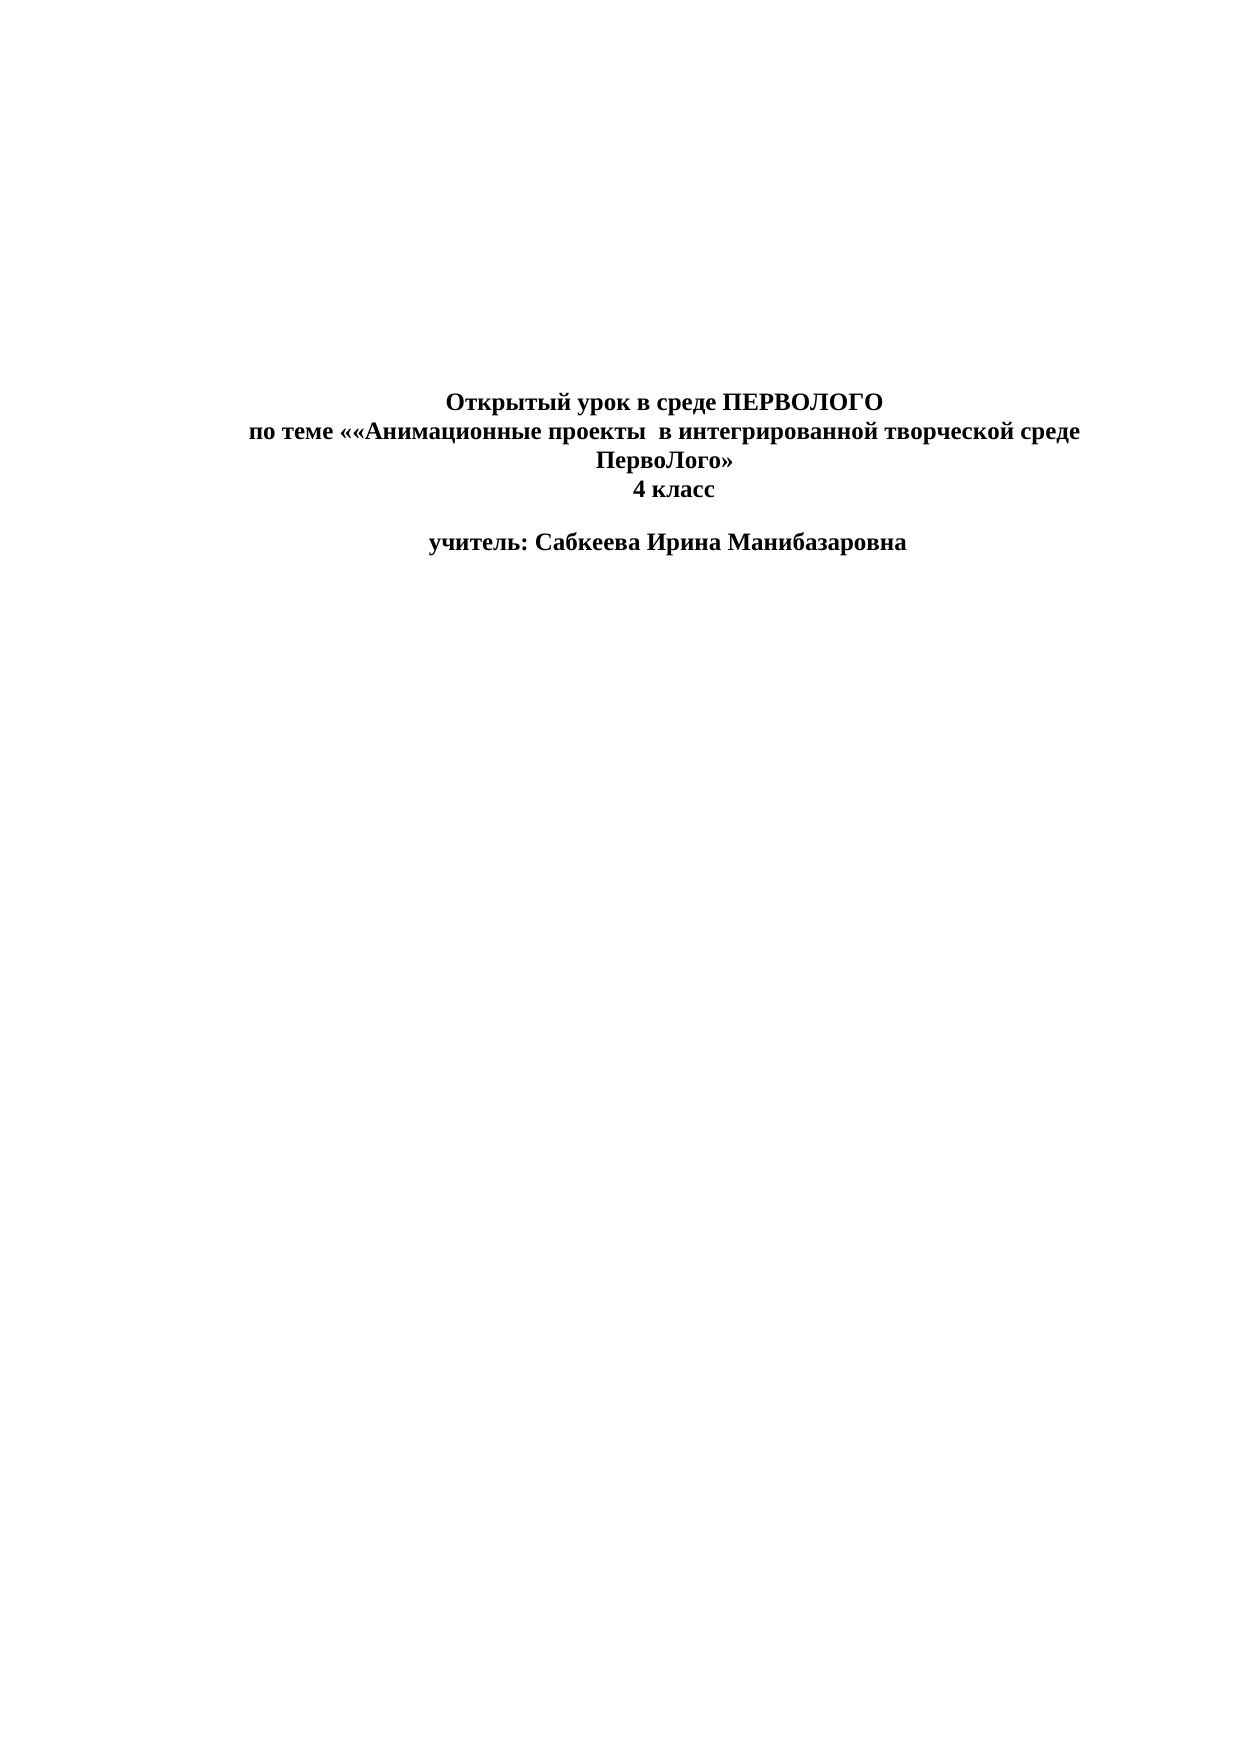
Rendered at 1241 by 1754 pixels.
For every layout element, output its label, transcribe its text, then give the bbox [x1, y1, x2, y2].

text по теме ««Анимационные проекты в интегрированной творческой среде ПервоЛого» [177, 416, 1152, 474]
text учитель: Сабкеева Ирина Манибазаровна [177, 527, 1152, 556]
text 4 класс [177, 474, 1152, 502]
text Открытый урок в среде ПЕРВОЛОГО [177, 387, 1152, 416]
